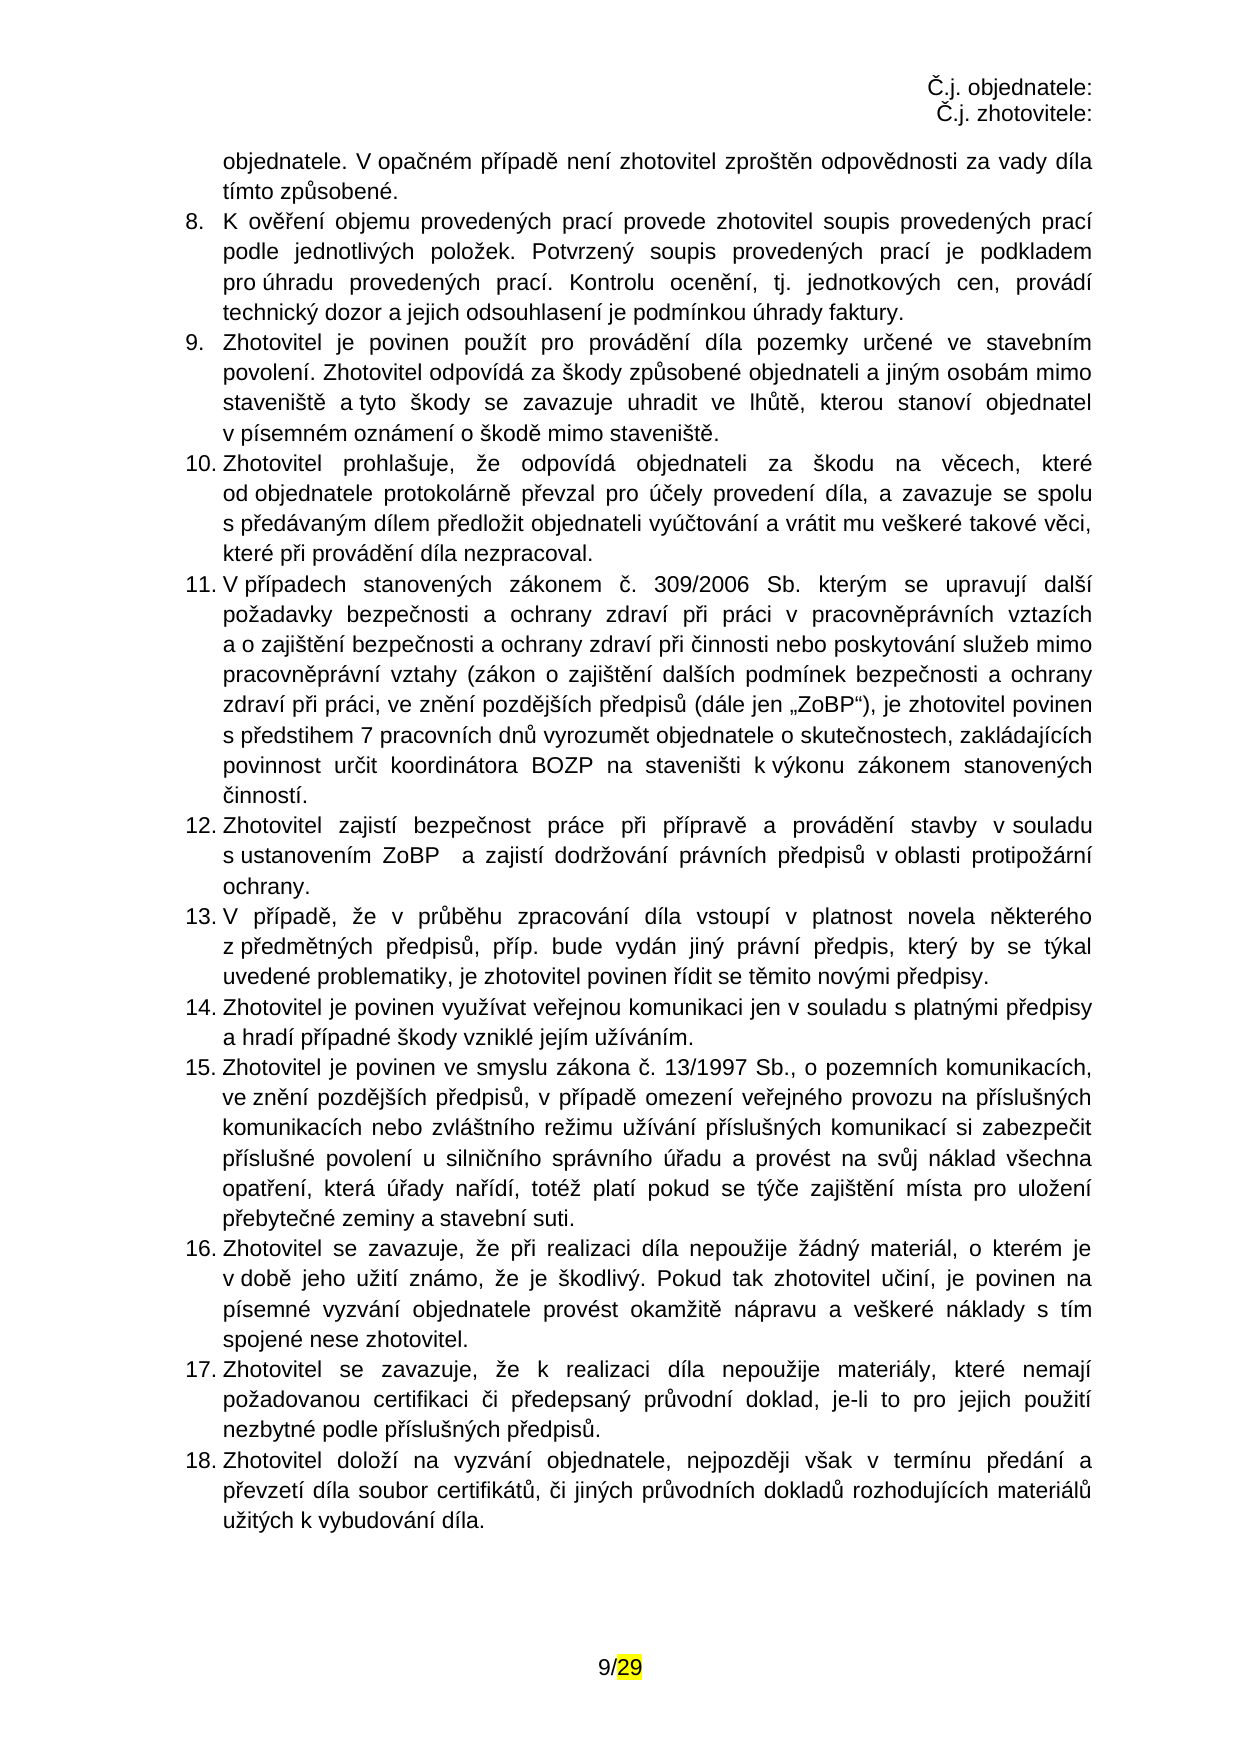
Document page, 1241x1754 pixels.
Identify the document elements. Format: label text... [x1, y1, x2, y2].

list K ověření objemu provedených prací provede zhotovitel soupis provedených prací podle jednotlivých položek. Potvrzený soupis provedených prací je podkladem pro úhradu provedených prací. Kontrolu ocenění, tj. jednotkových cen, provádí technický dozor a jejich odsouhlasení je podmínkou úhrady faktury. [185, 208, 1093, 325]
list Zhotovitel zajistí bezpečnost práce při přípravě a provádění stavby v souladu s ustanovením ZoBP a zajistí dodržování právních předpisů v oblasti protipožární ochrany. [185, 812, 1093, 899]
list Zhotovitel je povinen použít pro provádění díla pozemky určené ve stavebním povolení. Zhotovitel odpovídá za škody způsobené objednateli a jiným osobám mimo staveniště a tyto škody se zavazuje uhradit ve lhůtě, kterou stanoví objednatel v písemném oznámení o škodě mimo staveniště. [185, 329, 1093, 446]
list Zhotovitel se zavazuje, že při realizaci díla nepoužije žádný materiál, o kterém je v době jeho užití známo, že je škodlivý. Pokud tak zhotovitel učiní, je povinen na písemné vyzvání objednatele provést okamžitě nápravu a veškeré náklady s tím spojené nese zhotovitel. [185, 1235, 1093, 1352]
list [185, 148, 1093, 204]
list V případech stanovených zákonem č. 309/2006 Sb. kterým se upravují další požadavky bezpečnosti a ochrany zdraví při práci v pracovněprávních vztazích a o zajištění bezpečnosti a ochrany zdraví při činnosti nebo poskytování služeb mimo pracovněprávní vztahy (zákon o zajištění dalších podmínek bezpečnosti a ochrany zdraví při práci, ve znění pozdějších předpisů (dále jen „ZoBP“), je zhotovitel povinen s předstihem 7 pracovních dnů vyrozumět objednatele o skutečnostech, zakládajících povinnost určit koordinátora BOZP na staveništi k výkonu zákonem stanovených činností. [185, 571, 1093, 808]
list V případě, že v průběhu zpracování díla vstoupí v platnost novela některého z předmětných předpisů, příp. bude vydán jiný právní předpis, který by se týkal uvedené problematiky, je zhotovitel povinen řídit se těmito novými předpisy. [185, 903, 1093, 989]
list Zhotovitel se zavazuje, že k realizaci díla nepoužije materiály, které nemají požadovanou certifikaci či předepsaný průvodní doklad, je-li to pro jejich použití nezbytné podle příslušných předpisů. [185, 1356, 1093, 1443]
list Zhotovitel prohlašuje, že odpovídá objednateli za škodu na věcech, které od objednatele protokolárně převzal pro účely provedení díla, a zavazuje se spolu s předávaným dílem předložit objednateli vyúčtování a vrátit mu veškeré takové věci, které při provádění díla nezpracoval. [185, 450, 1093, 567]
list Zhotovitel je povinen ve smyslu zákona č. 13/1997 Sb., o pozemních komunikacích, ve znění pozdějších předpisů, v případě omezení veřejného provozu na příslušných komunikacích nebo zvláštního režimu užívání příslušných komunikací si zabezpečit příslušné povolení u silničního správního úřadu a provést na svůj náklad všechna opatření, která úřady nařídí, totéž platí pokud se týče zajištění místa pro uložení přebytečné zeminy a stavební suti. [185, 1054, 1093, 1231]
list Zhotovitel je povinen využívat veřejnou komunikaci jen v souladu s platnými předpisy a hradí případné škody vzniklé jejím užíváním. [185, 993, 1093, 1050]
list Zhotovitel doloží na vyzvání objednatele, nejpozději však v termínu předání a převzetí díla soubor certifikátů, či jiných průvodních dokladů rozhodujících materiálů užitých k vybudování díla. [185, 1447, 1093, 1533]
